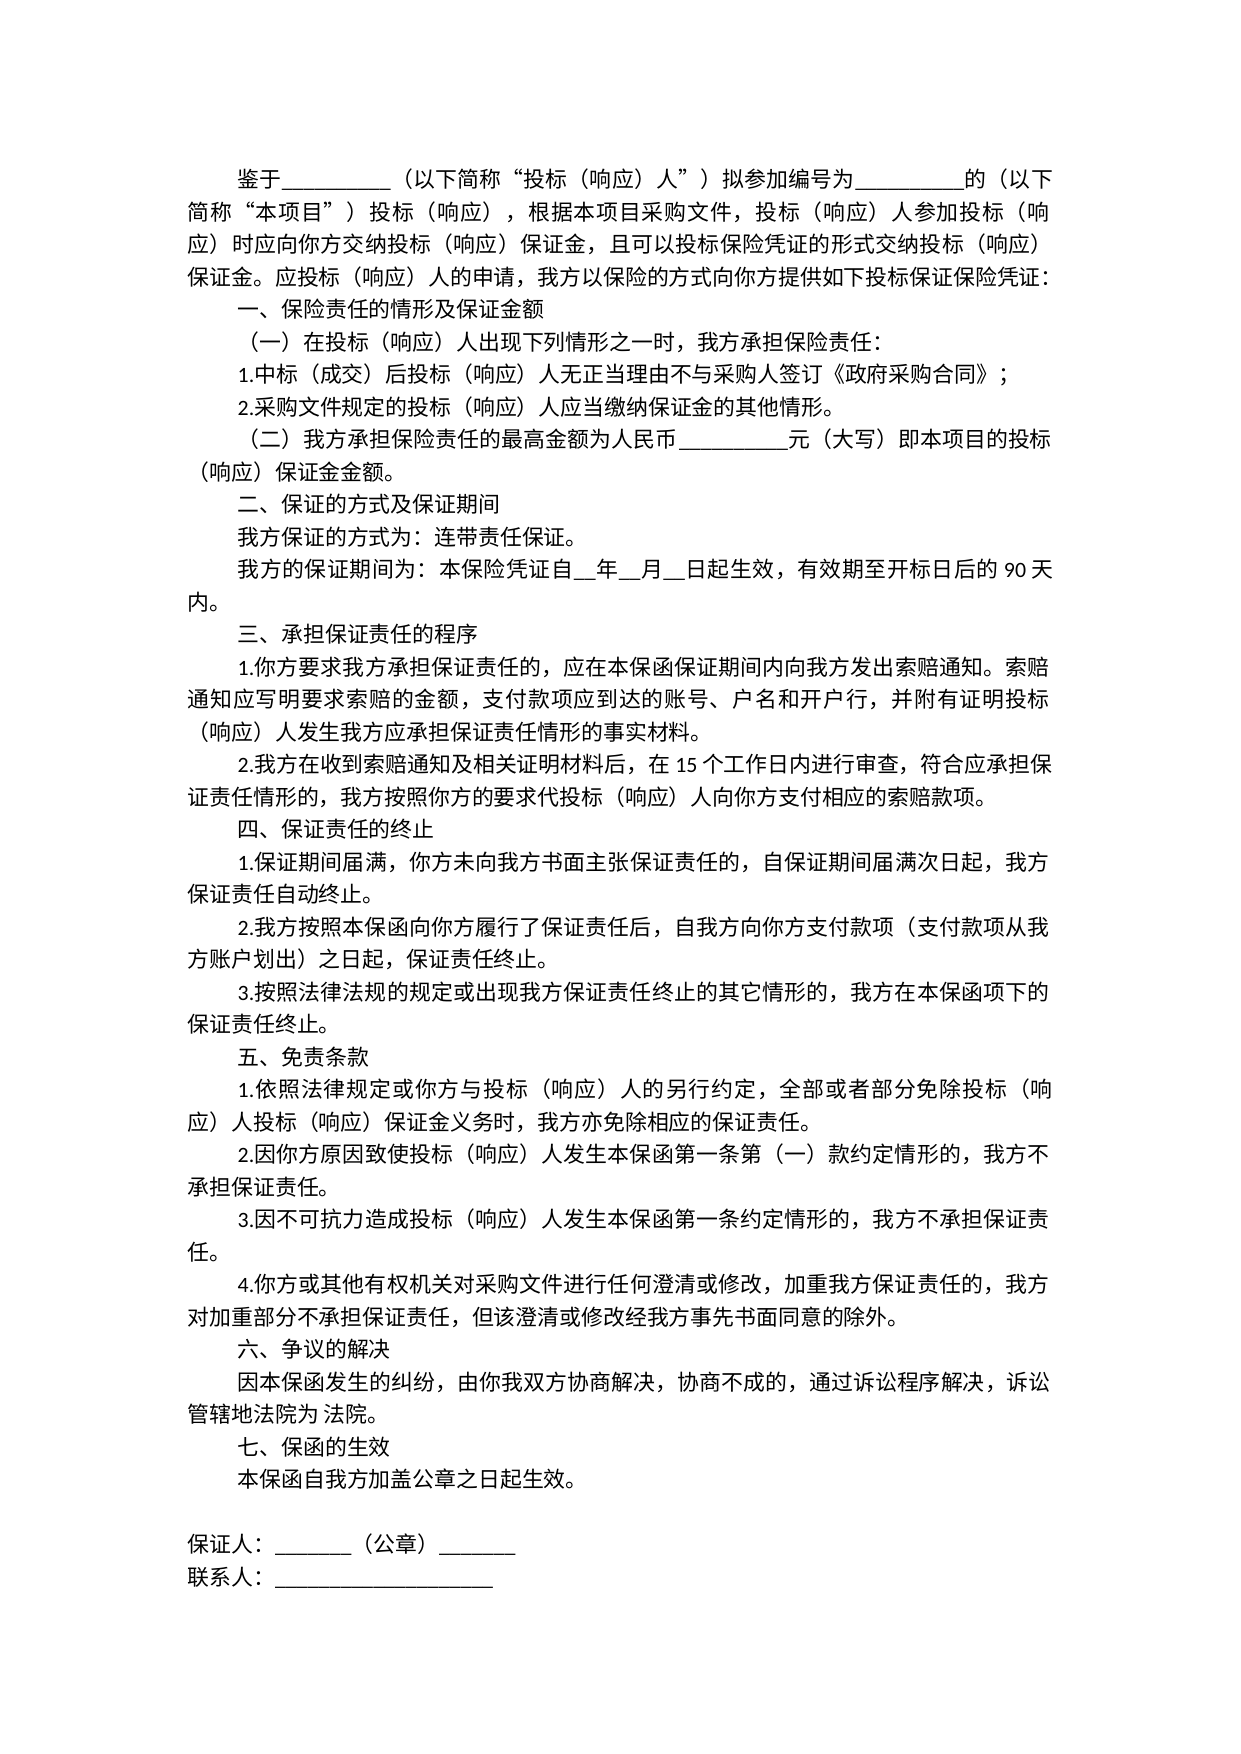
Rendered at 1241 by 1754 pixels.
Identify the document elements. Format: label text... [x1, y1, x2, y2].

text 3.按照法律法规的规定或出现我方保证责任终止的其它情形的，我方在本保函项下的保证责任终止。 [187, 974, 1053, 1039]
text 三、承担保证责任的程序 [187, 617, 1053, 649]
text 七、保函的生效 [187, 1429, 1053, 1462]
text 2.采购文件规定的投标（响应）人应当缴纳保证金的其他情形。 [187, 389, 1053, 422]
text 我方保证的方式为：连带责任保证。 [187, 519, 1053, 552]
text （一）在投标（响应）人出现下列情形之一时，我方承担保险责任： [187, 324, 1053, 357]
text 鉴于__________（以下简称“投标（响应）人”）拟参加编号为__________的（以下简称“本项目”）投标（响应），根据本项目采购文件，投标（响应）人参加投标（响应）时应向你方交纳投标（响应）保证金，且可以投标保险凭证的形式交纳投标（响应）保证金。应投标（响应）人的申请，我方以保险的方式向你方提供如下投标保证保险凭证： [187, 162, 1053, 292]
text 因本保函发生的纠纷，由你我双方协商解决，协商不成的，通过诉讼程序解决，诉讼管辖地法院为 法院。 [187, 1364, 1053, 1429]
text 1.保证期间届满，你方未向我方书面主张保证责任的，自保证期间届满次日起，我方保证责任自动终止。 [187, 844, 1053, 909]
text 六、争议的解决 [187, 1332, 1053, 1364]
text 3.因不可抗力造成投标（响应）人发生本保函第一条约定情形的，我方不承担保证责任。 [187, 1202, 1053, 1267]
text 五、免责条款 [187, 1039, 1053, 1072]
text 四、保证责任的终止 [187, 812, 1053, 844]
text 本保函自我方加盖公章之日起生效。 [187, 1462, 1053, 1494]
text 2.我方按照本保函向你方履行了保证责任后，自我方向你方支付款项（支付款项从我方账户划出）之日起，保证责任终止。 [187, 909, 1053, 974]
text 4.你方或其他有权机关对采购文件进行任何澄清或修改，加重我方保证责任的，我方对加重部分不承担保证责任，但该澄清或修改经我方事先书面同意的除外。 [187, 1267, 1053, 1332]
text 2.我方在收到索赔通知及相关证明材料后，在15个工作日内进行审查，符合应承担保证责任情形的，我方按照你方的要求代投标（响应）人向你方支付相应的索赔款项。 [187, 747, 1053, 812]
text 1.依照法律规定或你方与投标（响应）人的另行约定，全部或者部分免除投标（响应）人投标（响应）保证金义务时，我方亦免除相应的保证责任。 [187, 1072, 1053, 1137]
text （二）我方承担保险责任的最高金额为人民币__________元（大写）即本项目的投标（响应）保证金金额。 [187, 422, 1053, 487]
text 二、保证的方式及保证期间 [187, 487, 1053, 519]
text 1.你方要求我方承担保证责任的，应在本保函保证期间内向我方发出索赔通知。索赔通知应写明要求索赔的金额，支付款项应到达的账号、户名和开户行，并附有证明投标（响应）人发生我方应承担保证责任情形的事实材料。 [187, 649, 1053, 747]
text 2.因你方原因致使投标（响应）人发生本保函第一条第（一）款约定情形的，我方不承担保证责任。 [187, 1137, 1053, 1202]
text 一、保险责任的情形及保证金额 [187, 292, 1053, 324]
text 1.中标（成交）后投标（响应）人无正当理由不与采购人签订《政府采购合同》； [187, 357, 1053, 389]
text 联系人：____________________ [187, 1559, 1053, 1592]
text 保证人：_______（公章）_______ [187, 1527, 1053, 1559]
text 我方的保证期间为：本保险凭证自__年__月__日起生效，有效期至开标日后的90天内。 [187, 552, 1053, 617]
